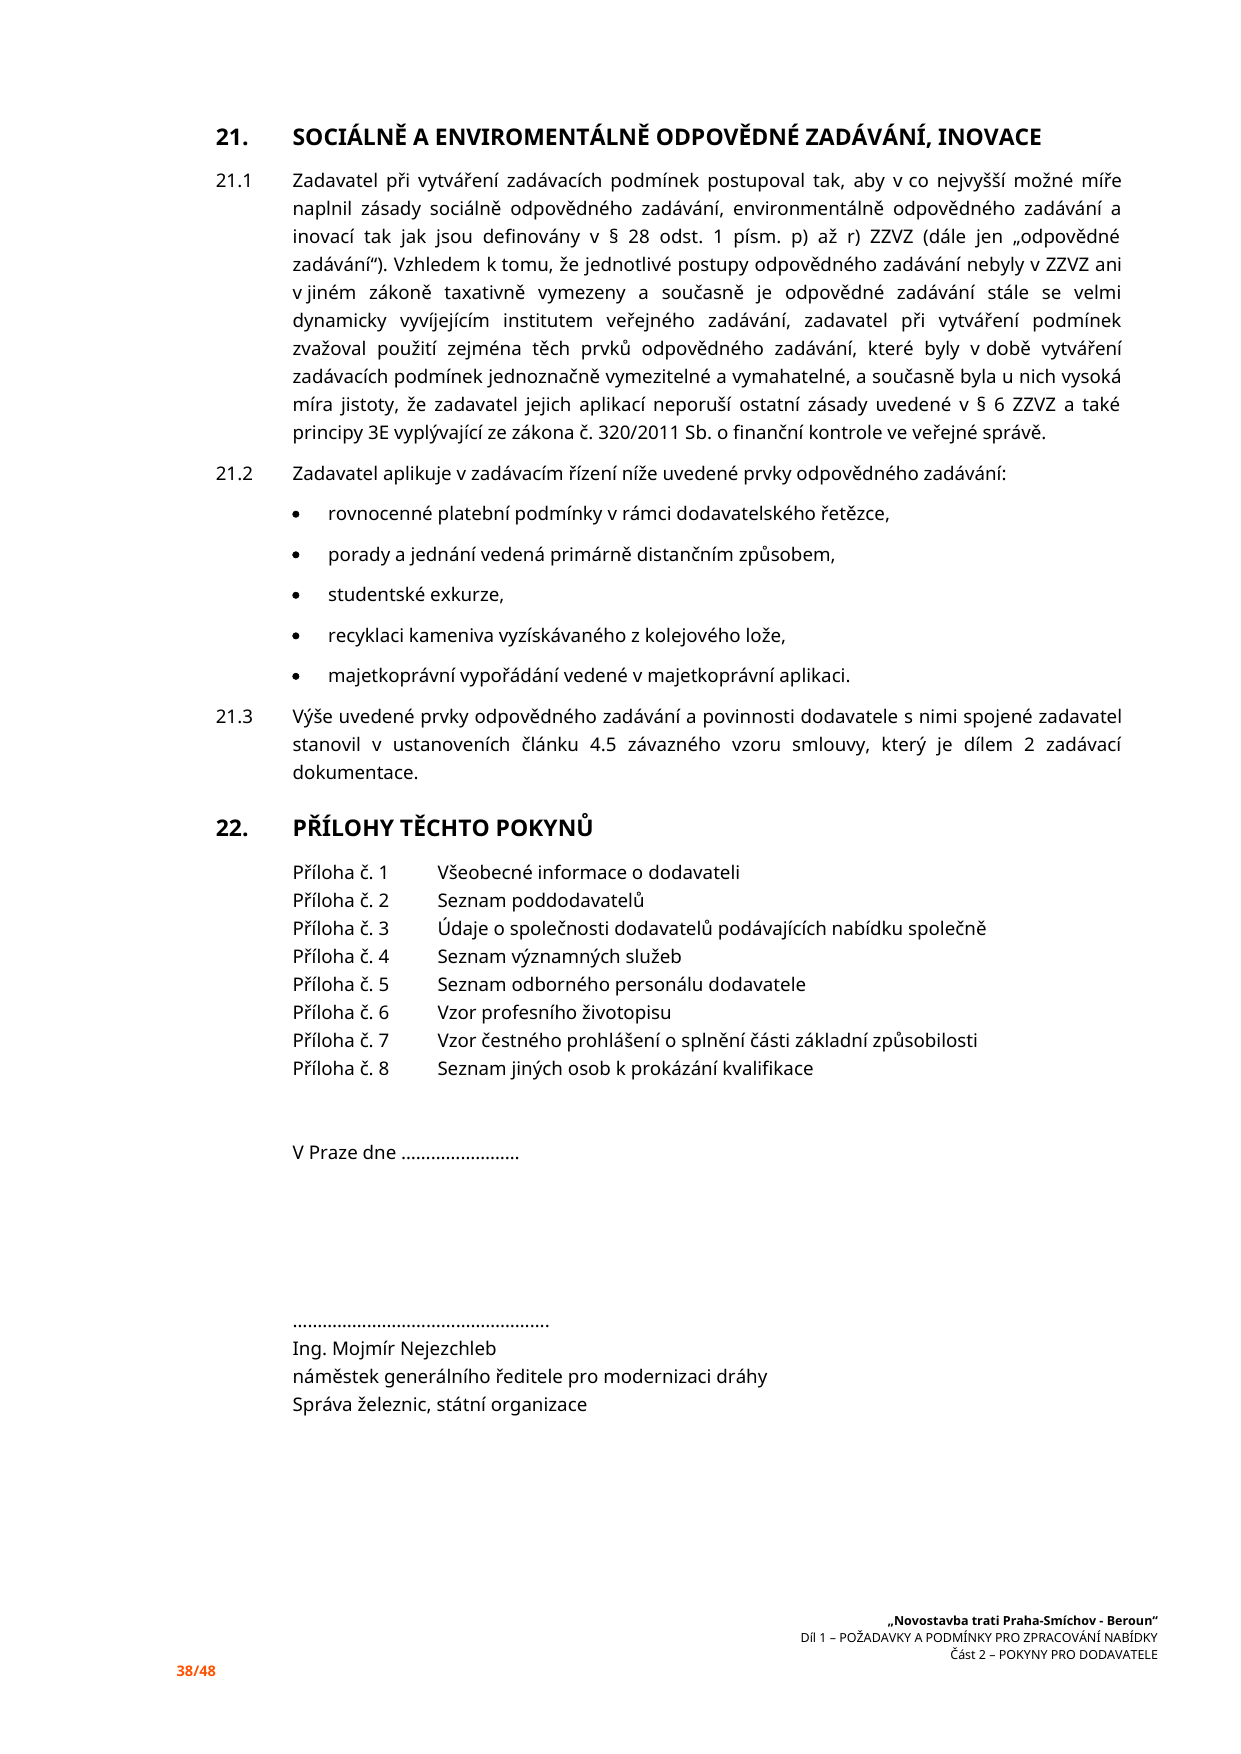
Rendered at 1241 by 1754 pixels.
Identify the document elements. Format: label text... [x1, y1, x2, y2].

text Příloha č. 3 Údaje o společnosti dodavatelů podávajících nabídku společně [292, 915, 1122, 941]
text Zadavatel při vytváření zadávacích podmínek postupoval tak, aby v co nejvyšší možné míře naplnil zásady sociálně odpovědného zadávání, environmentálně odpovědného zadávání a inovací tak jak jsou definovány v § 28 odst. 1 písm. p) až r) ZZVZ (dále jen „odpovědné zadávání“). Vzhledem k tomu, že jednotlivé postupy odpovědného zadávání nebyly v ZZVZ ani v jiném zákoně taxativně vymezeny a současně je odpovědné zadávání stále se velmi dynamicky vyvíjejícím institutem veřejného zadávání, zadavatel při vytváření podmínek zvažoval použití zejména těch prvků odpovědného zadávání, které byly v době vytváření zadávacích podmínek jednoznačně vymezitelné a vymahatelné, a současně byla u nich vysoká míra jistoty, že zadavatel jejich aplikací neporuší ostatní zásady uvedené v § 6 ZZVZ a také principy 3E vyplývající ze zákona č. 320/2011 Sb. o finanční kontrole ve veřejné správě. [216, 167, 1122, 445]
text náměstek generálního ředitele pro modernizaci dráhy [292, 1364, 1122, 1389]
text rovnocenné platební podmínky v rámci dodavatelského řetězce, [292, 501, 1122, 526]
text majetkoprávní vypořádání vedené v majetkoprávní aplikaci. [292, 663, 1122, 688]
text porady a jednání vedená primárně distančním způsobem, [292, 541, 1122, 567]
text studentské exkurze, [292, 582, 1122, 607]
text Příloha č. 6 Vzor profesního životopisu [292, 999, 1122, 1025]
text Příloha č. 5 Seznam odborného personálu dodavatele [292, 971, 1122, 997]
text Příloha č. 8 Seznam jiných osob k prokázání kvalifikace [292, 1055, 1122, 1081]
text SOCIÁLNĚ A ENVIROMENTÁLNĚ ODPOVĚDNÉ ZADÁVÁNÍ, INOVACE [216, 121, 1122, 152]
text Správa železnic, státní organizace [292, 1392, 1122, 1417]
text Příloha č. 7 Vzor čestného prohlášení o splnění části základní způsobilosti [292, 1027, 1122, 1053]
text Ing. Mojmír Nejezchleb [292, 1336, 1122, 1361]
text Příloha č. 4 Seznam významných služeb [292, 943, 1122, 969]
text Příloha č. 2 Seznam poddodavatelů [292, 887, 1122, 913]
text Příloha č. 1 Všeobecné informace o dodavateli [292, 859, 1122, 885]
text PŘÍLOHY TĚCHTO POKYNŮ [216, 812, 1122, 844]
text Zadavatel aplikuje v zadávacím řízení níže uvedené prvky odpovědného zadávání: [216, 460, 1122, 486]
text Výše uvedené prvky odpovědného zadávání a povinnosti dodavatele s nimi spojené zadavatel stanovil v ustanoveních článku 4.5 závazného vzoru smlouvy, který je dílem 2 zadávací dokumentace. [216, 703, 1122, 785]
text ……………………………………………. [292, 1308, 1122, 1333]
text recyklaci kameniva vyzískávaného z kolejového lože, [292, 622, 1122, 648]
text V Praze dne …………………… [292, 1139, 1122, 1165]
